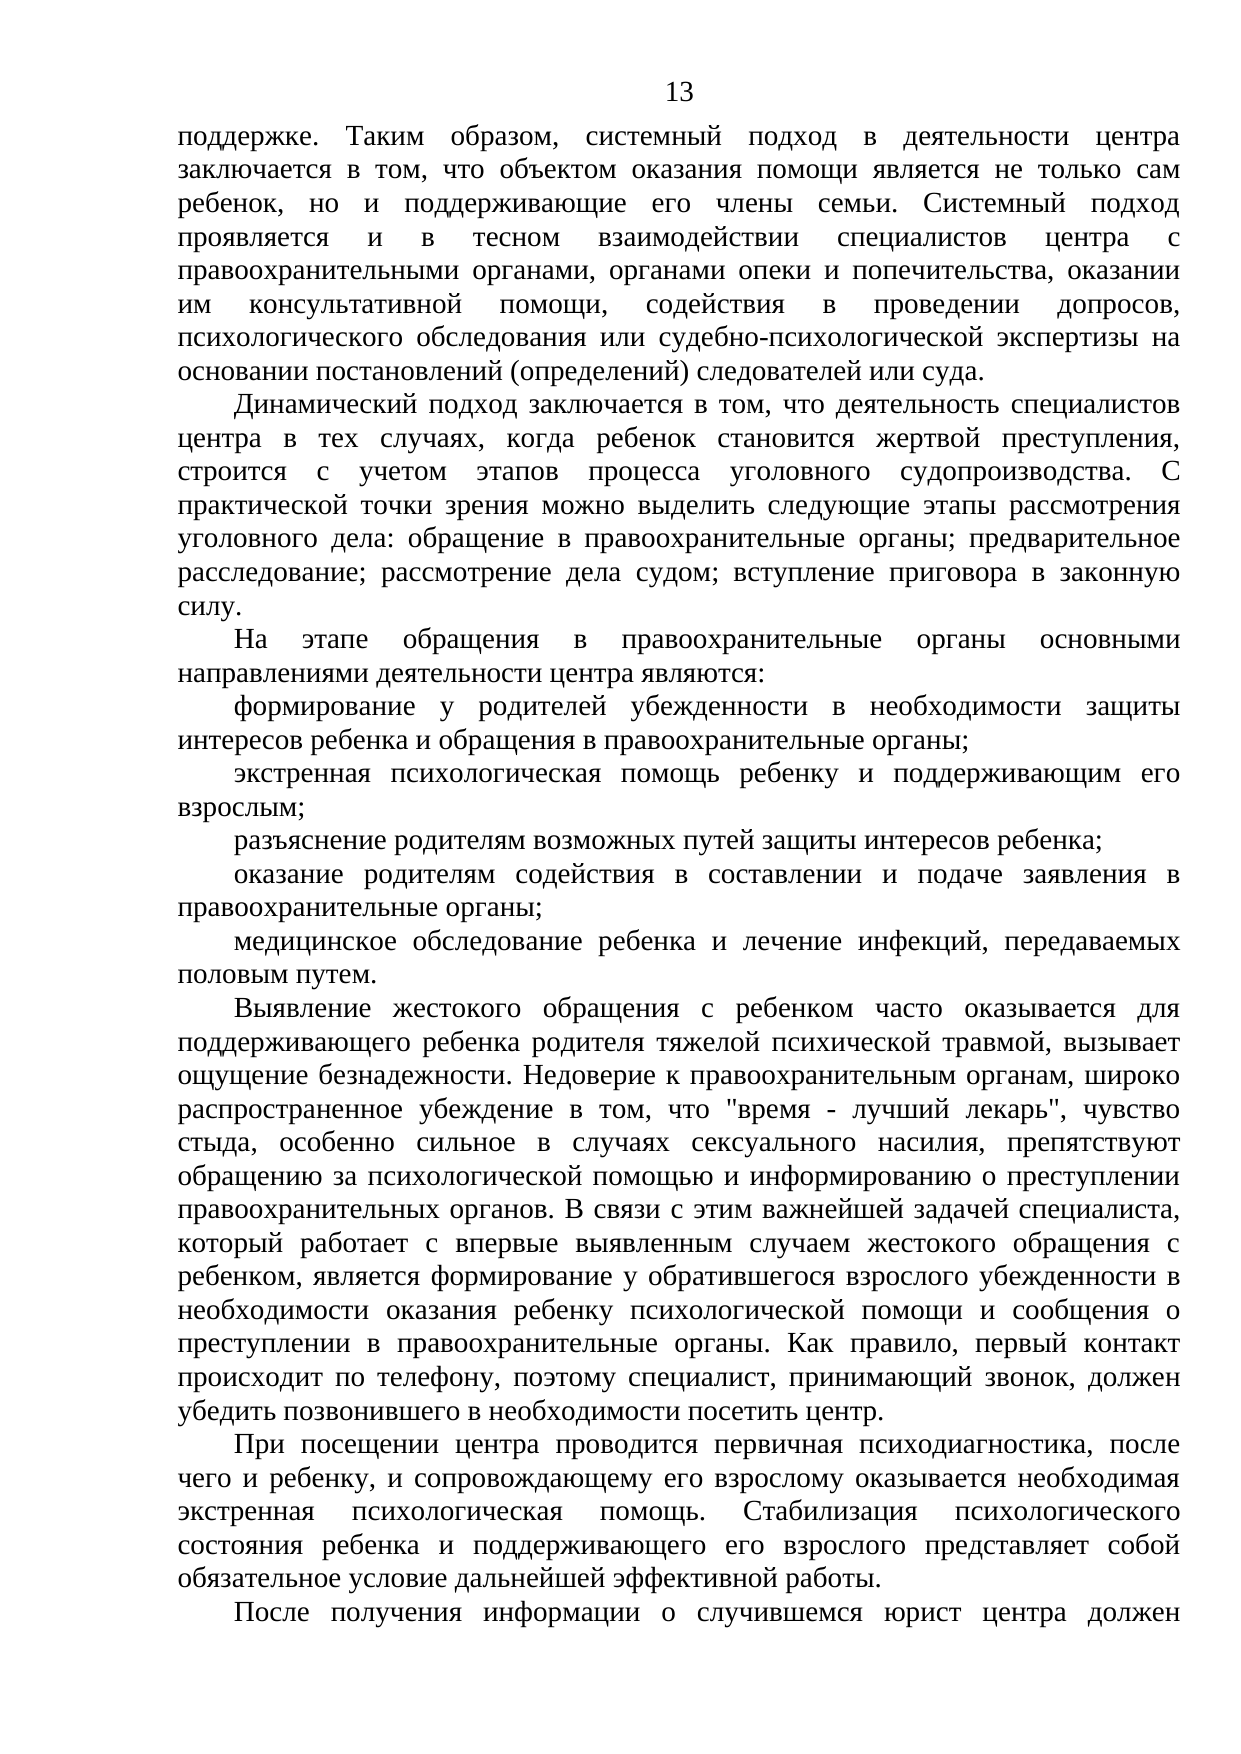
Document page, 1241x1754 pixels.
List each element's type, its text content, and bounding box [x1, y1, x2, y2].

text оказание родителям содействия в составлении и подаче заявления в правоохранительные органы; [177, 856, 1181, 923]
text экстренная психологическая помощь ребенку и поддерживающим его взрослым; [177, 755, 1181, 822]
text Динамический подход заключается в том, что деятельность специалистов центра в тех случаях, когда ребенок становится жертвой преступления, строится с учетом этапов процесса уголовного судопроизводства. С практической точки зрения можно выделить следующие этапы рассмотрения уголовного дела: обращение в правоохранительные органы; предварительное расследование; рассмотрение дела судом; вступление приговора в законную силу. [177, 386, 1181, 621]
text Выявление жестокого обращения с ребенком часто оказывается для поддерживающего ребенка родителя тяжелой психической травмой, вызывает ощущение безнадежности. Недоверие к правоохранительным органам, широко распространенное убеждение в том, что "время - лучший лекарь", чувство стыда, особенно сильное в случаях сексуального насилия, препятствуют обращению за психологической помощью и информированию о преступлении правоохранительных органов. В связи с этим важнейшей задачей специалиста, который работает с впервые выявленным случаем жестокого обращения с ребенком, является формирование у обратившегося взрослого убежденности в необходимости оказания ребенку психологической помощи и сообщения о преступлении в правоохранительные органы. Как правило, первый контакт происходит по телефону, поэтому специалист, принимающий звонок, должен убедить позвонившего в необходимости посетить центр. [177, 990, 1181, 1426]
text На этапе обращения в правоохранительные органы основными направлениями деятельности центра являются: [177, 621, 1181, 688]
text разъяснение родителям возможных путей защиты интересов ребенка; [177, 822, 1181, 856]
text При посещении центра проводится первичная психодиагностика, после чего и ребенку, и сопровождающему его взрослому оказывается необходимая экстренная психологическая помощь. Стабилизация психологического состояния ребенка и поддерживающего его взрослого представляет собой обязательное условие дальнейшей эффективной работы. [177, 1426, 1181, 1594]
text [177, 118, 1181, 386]
text формирование у родителей убежденности в необходимости защиты интересов ребенка и обращения в правоохранительные органы; [177, 688, 1181, 755]
text медицинское обследование ребенка и лечение инфекций, передаваемых половым путем. [177, 923, 1181, 990]
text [177, 1594, 1181, 1627]
